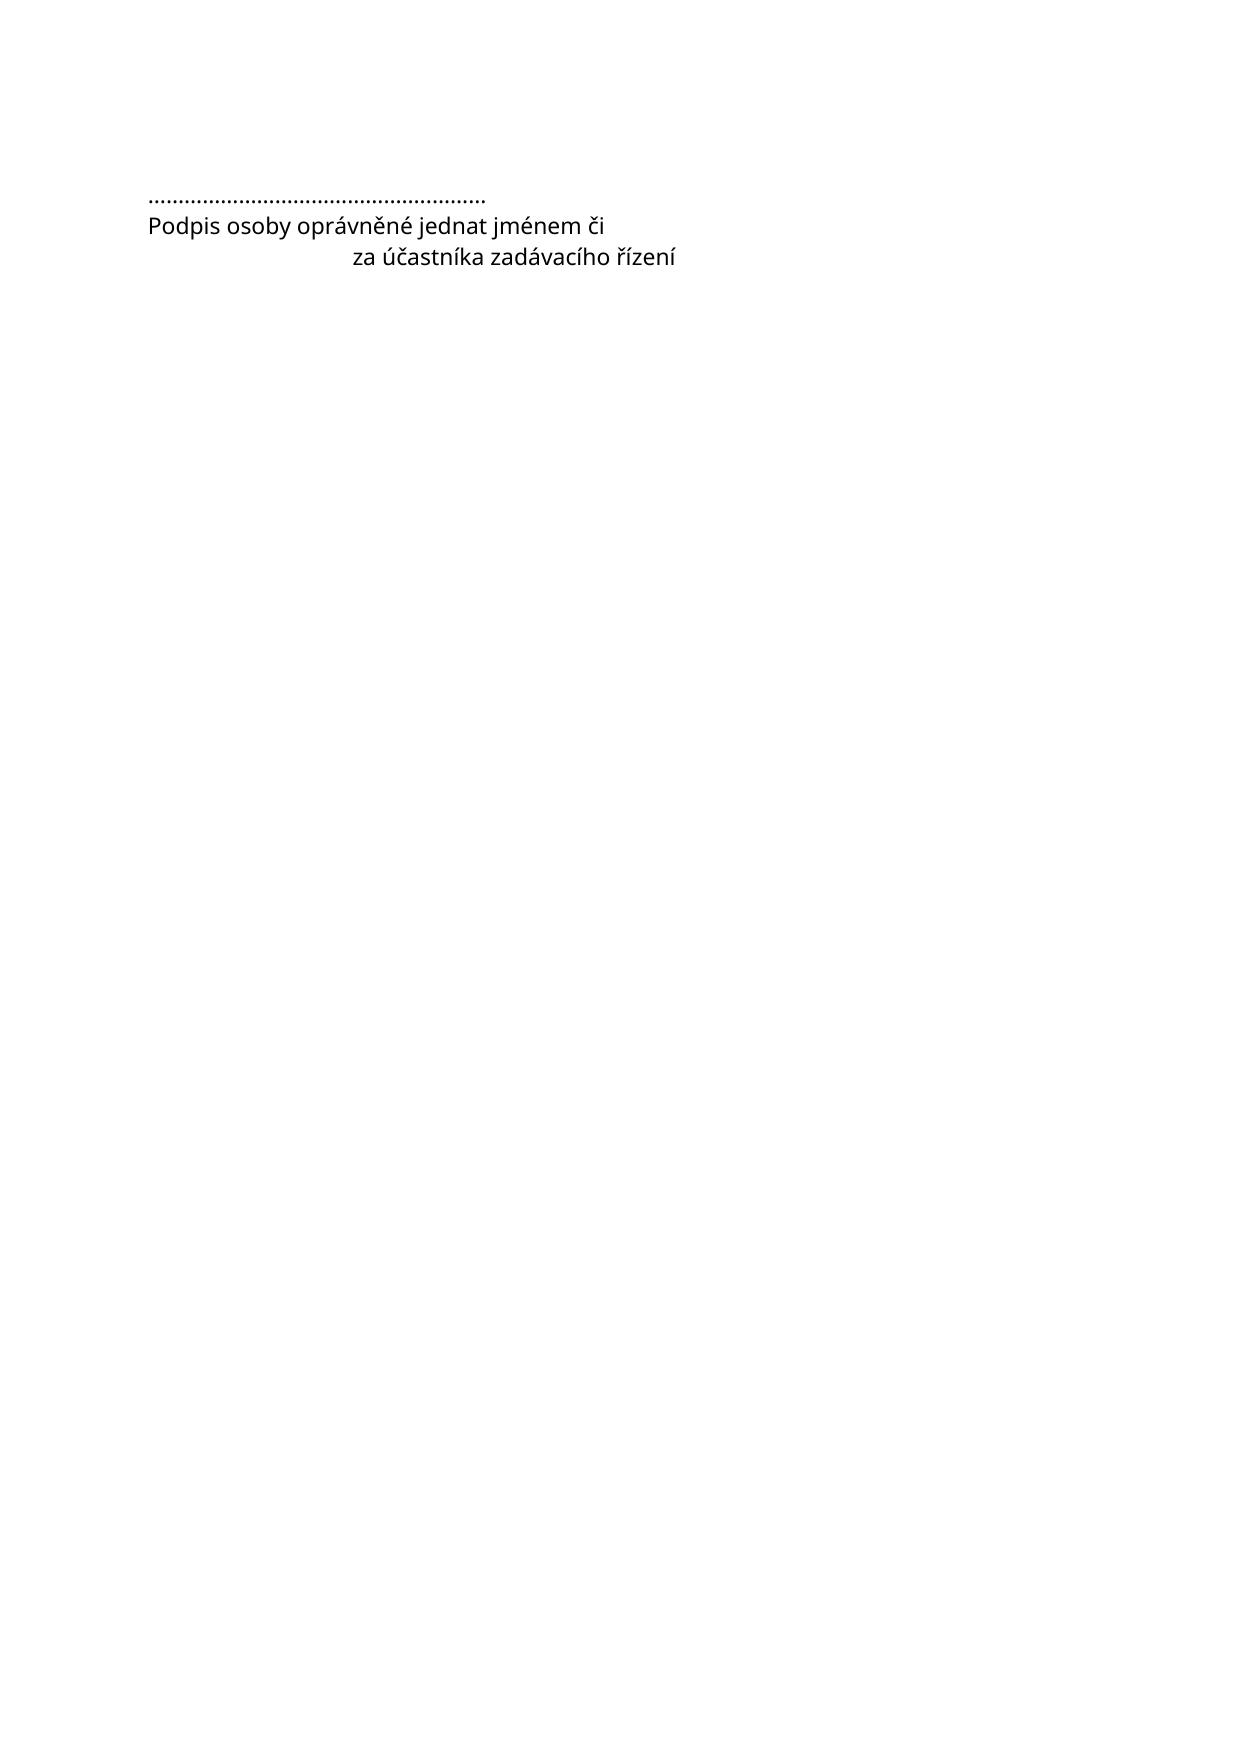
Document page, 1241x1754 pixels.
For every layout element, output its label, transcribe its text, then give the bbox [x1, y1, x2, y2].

text Podpis osoby oprávněné jednat jménem či za účastníka zadávacího řízení [148, 210, 1093, 273]
text ………………………………….…….……… [148, 179, 1093, 210]
